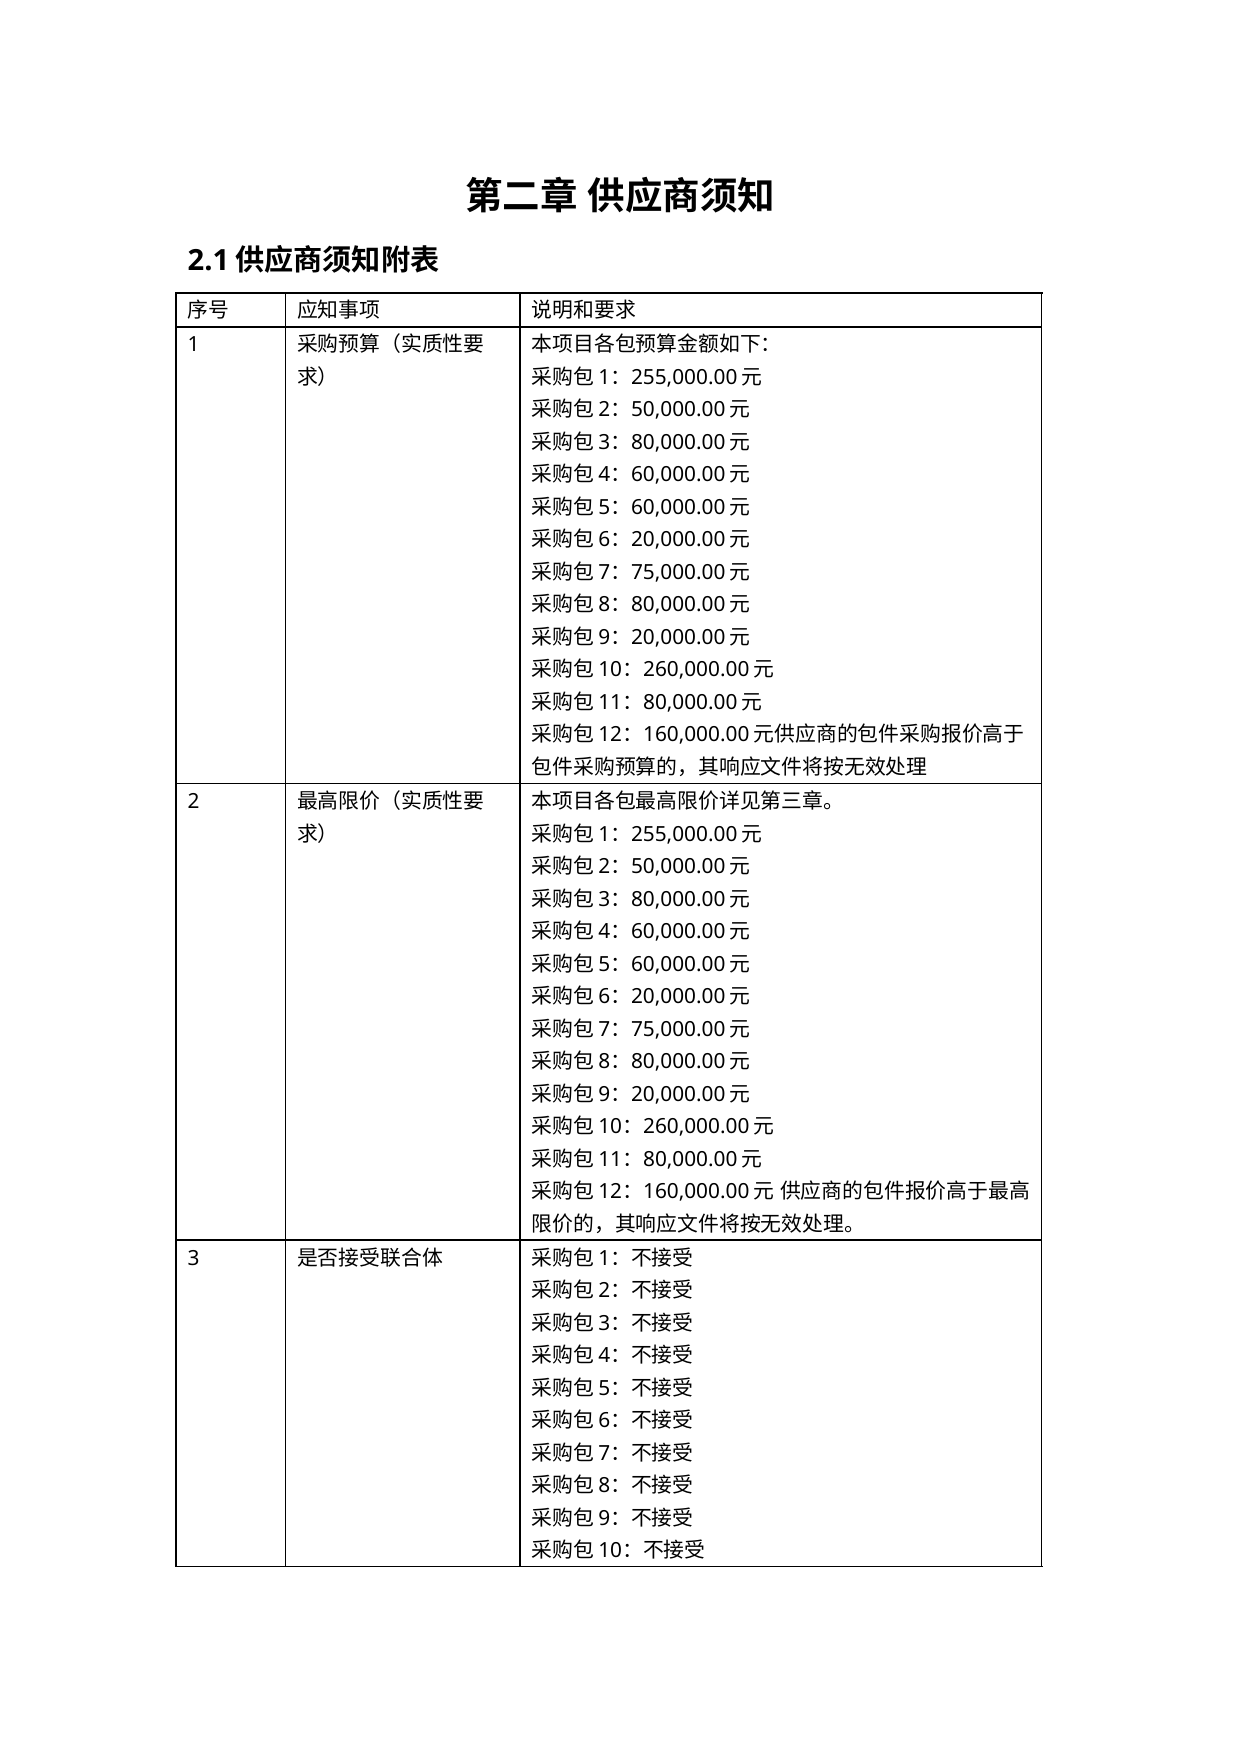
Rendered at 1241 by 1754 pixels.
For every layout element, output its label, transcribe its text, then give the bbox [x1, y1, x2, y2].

table_cell 采购预算（实质性要求） [286, 328, 519, 783]
text 2.1供应商须知附表 [187, 227, 1053, 292]
table_header 序号 [177, 294, 285, 326]
table_header 应知事项 [286, 294, 519, 326]
table_cell 3 [177, 1241, 285, 1566]
text 第二章 供应商须知 [187, 162, 1053, 227]
table_cell 最高限价（实质性要求） [286, 784, 519, 1239]
table_cell 本项目各包预算金额如下： 采购包1：255,000.00元 采购包2：50,000.00元 采购包3：80,000.00元 采购包4：60,000.00元 采购包5：60,000.00元 采购包6：20,000.00元 采购包7：75,000.00元 采购包8：80,000.00元 采购包9：20,000.00元 采购包10：260,000.00元 采购包11：80,000.00元 采购包12：160,000.00元供应商的包件采购报价高于包件采购预算的，其响应文件将按无效处理 [521, 328, 1041, 783]
table_cell 1 [177, 328, 285, 783]
table_cell 本项目各包最高限价详见第三章。 采购包1：255,000.00元 采购包2：50,000.00元 采购包3：80,000.00元 采购包4：60,000.00元 采购包5：60,000.00元 采购包6：20,000.00元 采购包7：75,000.00元 采购包8：80,000.00元 采购包9：20,000.00元 采购包10：260,000.00元 采购包11：80,000.00元 采购包12：160,000.00元 供应商的包件报价高于最高限价的，其响应文件将按无效处理。 [521, 784, 1041, 1239]
table_cell 2 [177, 784, 285, 1239]
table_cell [521, 1241, 1041, 1566]
table_header 说明和要求 [521, 294, 1041, 326]
table_cell 是否接受联合体 [286, 1241, 519, 1566]
